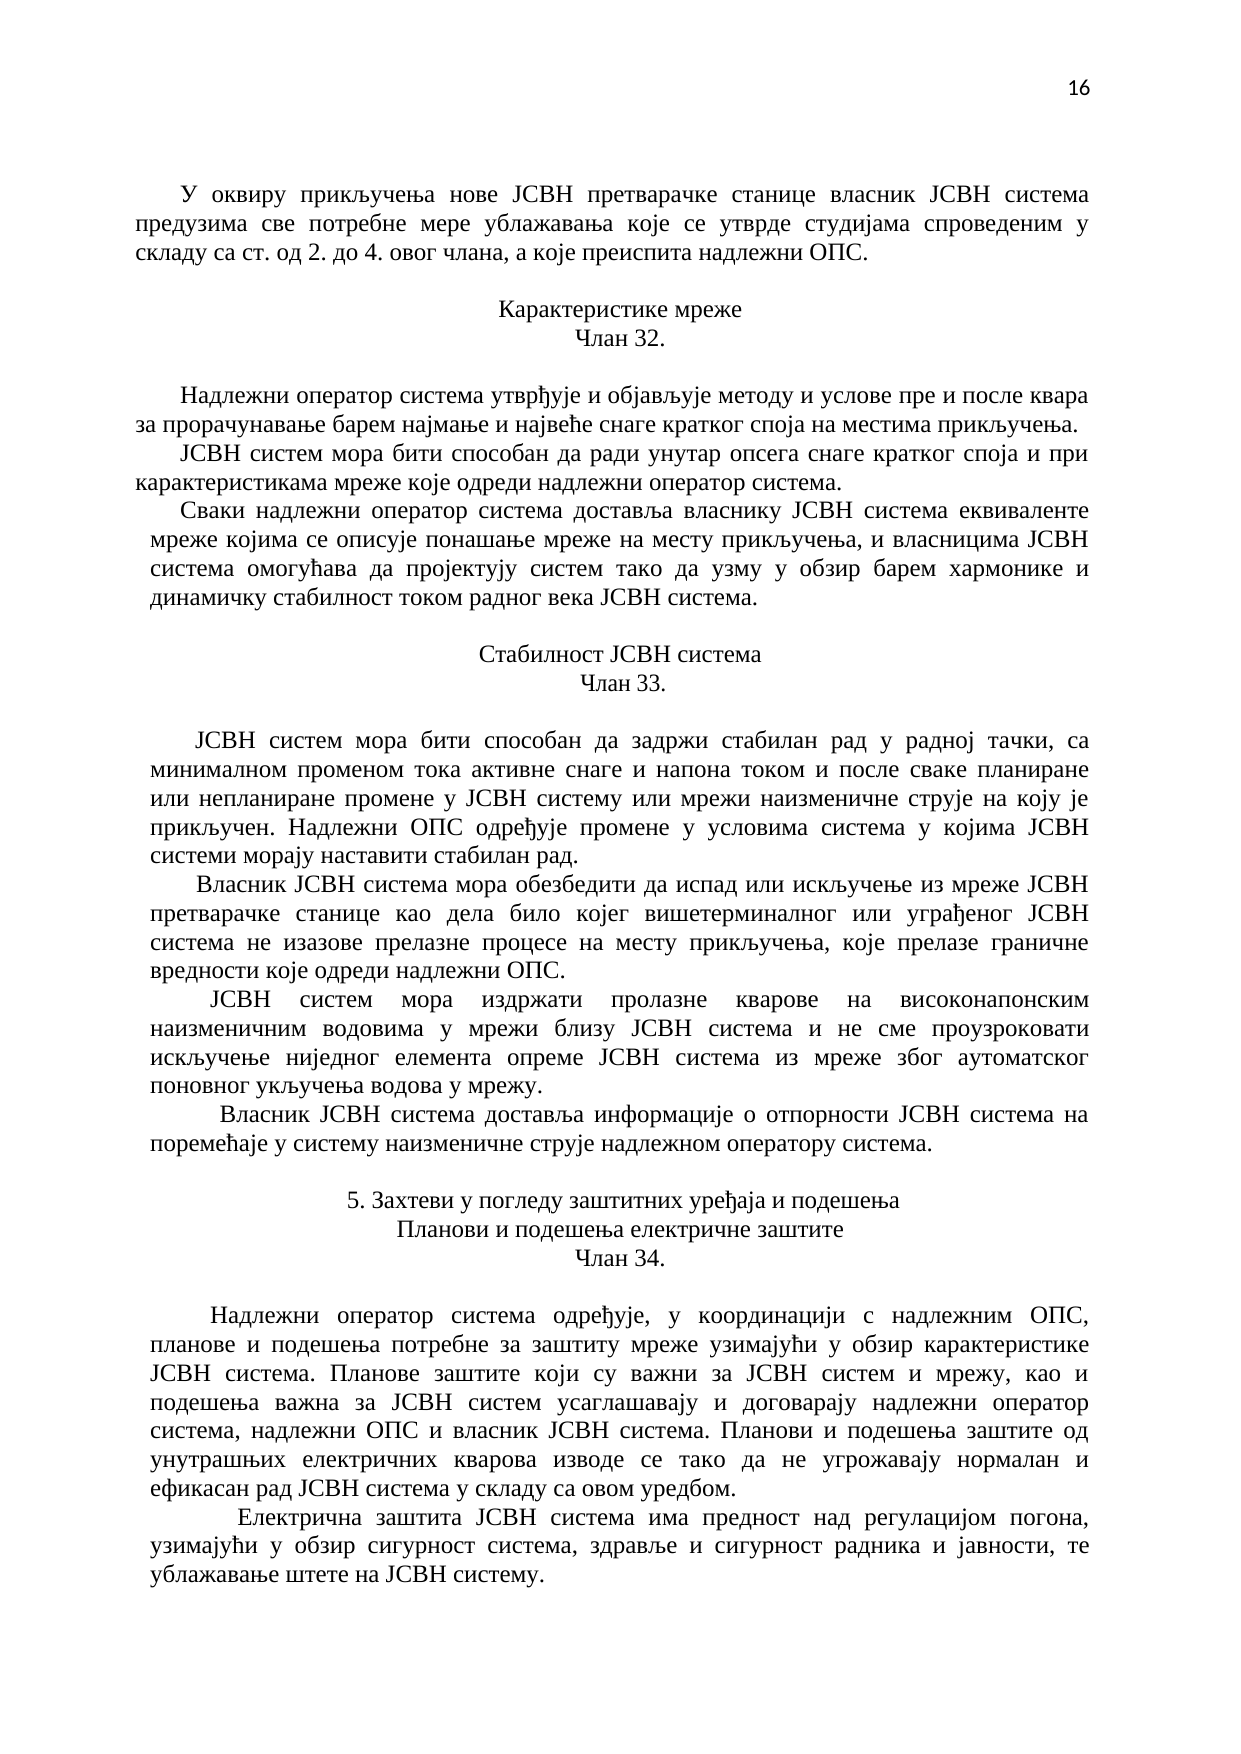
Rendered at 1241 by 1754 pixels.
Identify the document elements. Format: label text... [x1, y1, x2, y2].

text Власник ЈСВН система доставља информације о отпорности ЈСВН система на поремећаје у систему наизменичне струје надлежном оператору система. [150, 1099, 1090, 1157]
text Члан 34. [150, 1243, 1090, 1272]
text ЈСВН систем мора бити способан да задржи стабилан рад у радној тачки, са минималном променом тока активне снаге и напона током и после сваке планиране или непланиране промене у ЈСВН систему или мрежи наизменичне струје на коју је прикључен. Надлежни ОПС одређује промене у условима система у којима ЈСВН системи морају наставити стабилан рад. [150, 726, 1090, 869]
text Члан 32. [150, 323, 1090, 352]
text Планови и подешења електричне заштите [150, 1214, 1090, 1243]
text Карактеристике мреже [150, 294, 1090, 323]
text Надлежни оператор система одређује, у координацији с надлежним ОПС, планове и подешења потребне за заштиту мреже узимајући у обзир карактеристике ЈСВН система. Планове заштите који су важни за ЈСВН систем и мрежу, као и подешења важна за ЈСВН систем усаглашавају и договарају надлежни оператор система, надлежни ОПС и власник ЈСВН система. Планови и подешења заштите од унутрашњих електричних кварова изводе се тако да не угрожавају нормалан и ефикасан рад ЈСВН система у складу са овом уредбом. [150, 1301, 1090, 1502]
text ЈСВН систем мора бити способан да ради унутар опсега снаге кратког споја и при карактеристикама мреже које одреди надлежни оператор система. [135, 438, 1090, 496]
text У оквиру прикључења нове ЈСВН претварачке станице власник ЈСВН система предузима све потребне мере ублажавања које се утврде студијама спроведеним у складу са ст. од 2. до 4. овог члана, а које преиспита надлежни ОПС. [135, 179, 1090, 266]
text Стабилност ЈСВН система [413, 639, 827, 668]
text Надлежни оператор система утврђује и објављује методу и услове пре и после квара за прорачунавање барем најмање и највеће снаге кратког споја на местима прикључења. [135, 381, 1090, 438]
text Члан 33. [413, 668, 827, 697]
text Сваки надлежни оператор система доставља власнику ЈСВН система еквиваленте мреже којима се описује понашање мреже на месту прикључења, и власницима ЈСВН система омогућава да пројектују систем тако да узму у обзир барем хармонике и динамичку стабилност током радног века ЈСВН система. [150, 496, 1090, 611]
text ЈСВН систем мора издржати пролазне кварове на високонапонским наизменичним водовима у мрежи близу ЈСВН система и не сме проузроковати искључење ниједног елемента опреме ЈСВН система из мреже због аутоматског поновног укључења водова у мрежу. [150, 984, 1090, 1099]
text 5. Захтеви у погледу заштитних уређаја и подешења [150, 1186, 1090, 1214]
text Власник ЈСВН система мора обезбедити да испад или искључење из мреже ЈСВН претварачке станице као дела било којег вишетерминалног или уграђеног ЈСВН система не изазове прелазне процесе на месту прикључења, које прелазе граничне вредности које одреди надлежни ОПС. [150, 869, 1090, 984]
text Електрична заштита ЈСВН система има предност над регулацијом погона, узимајући у обзир сигурност система, здравље и сигурност радника и јавности, те ублажавање штете на ЈСВН систему. [150, 1502, 1090, 1588]
